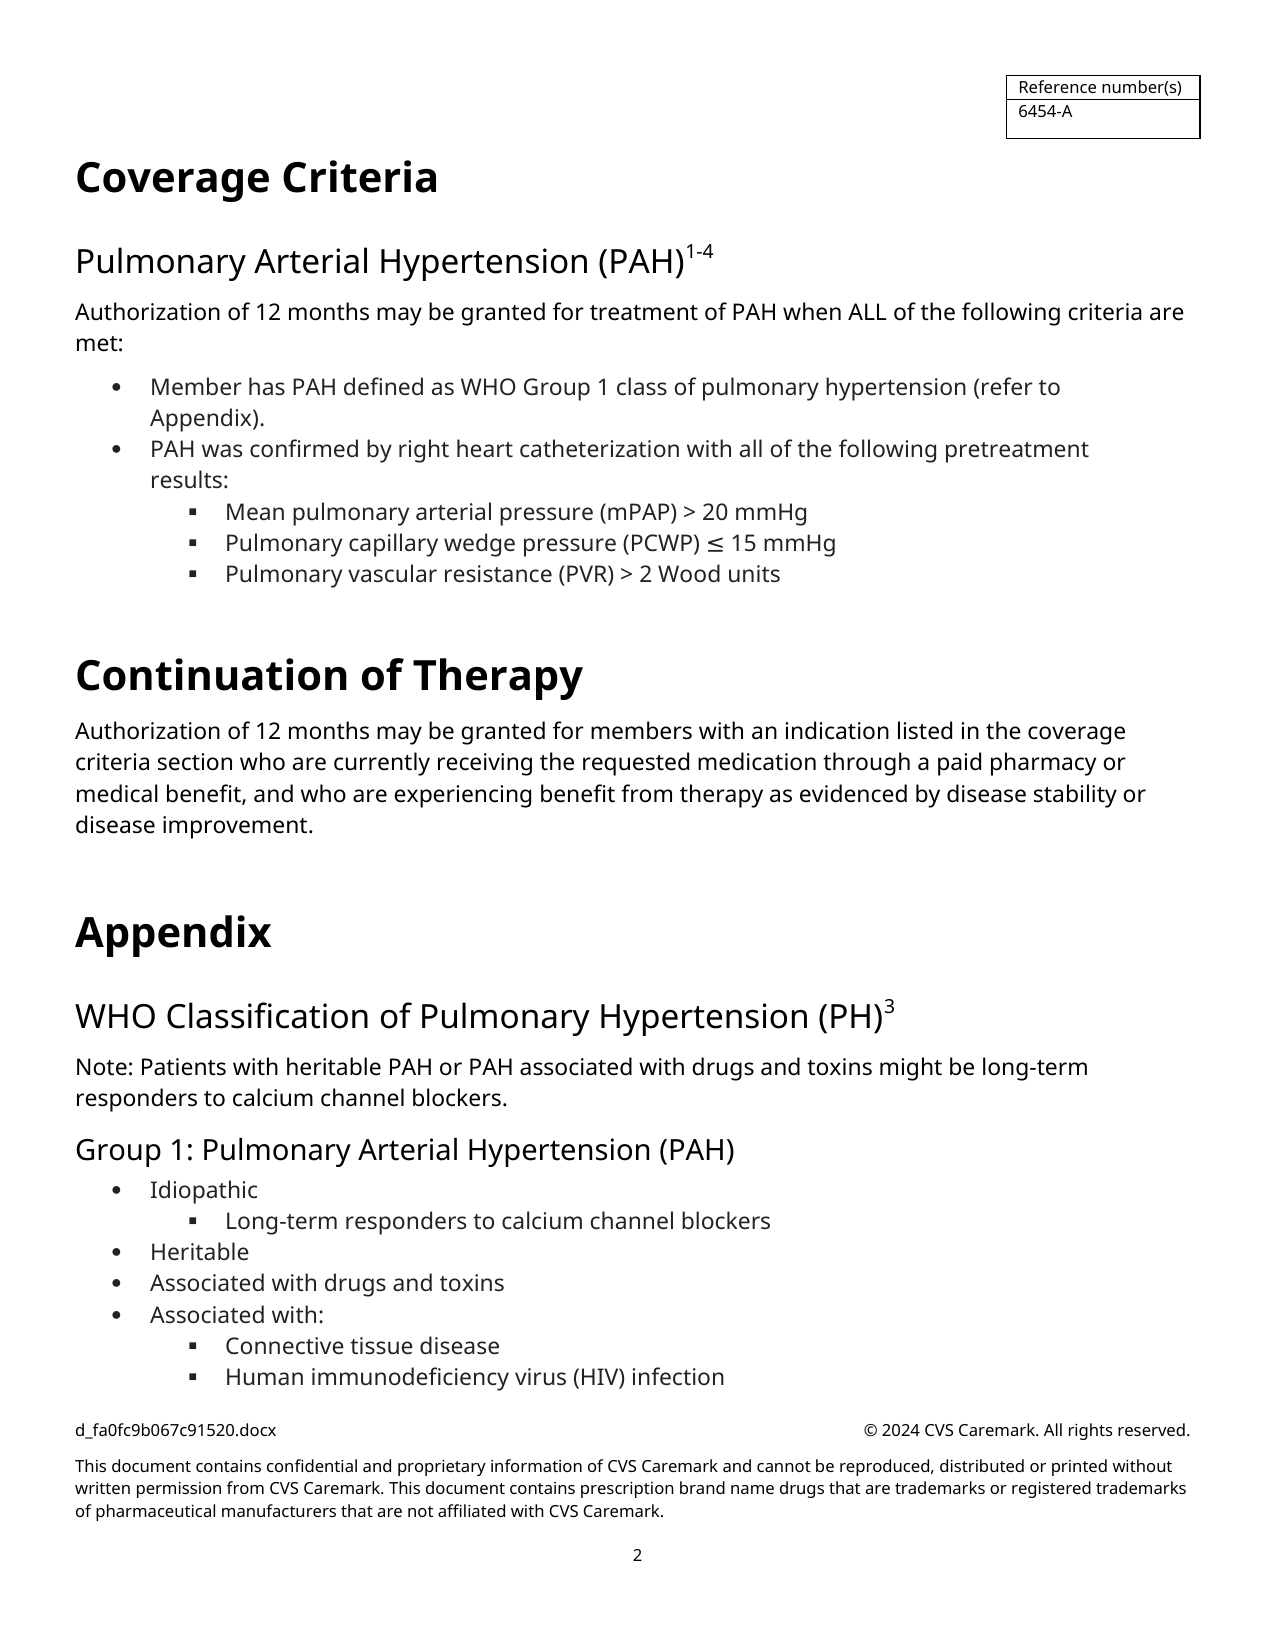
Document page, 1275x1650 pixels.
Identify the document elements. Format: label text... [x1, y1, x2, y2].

list Pulmonary vascular resistance (PVR) > 2 Wood units [187, 558, 1161, 589]
subtitle Group 1: Pulmonary Arterial Hypertension (PAH) [75, 1130, 1200, 1169]
list Pulmonary capillary wedge pressure (PCWP) ≤ 15 mmHg [187, 527, 1161, 558]
text Authorization of 12 months may be granted for treatment of PAH when ALL of the following criteria are met: [75, 296, 1200, 358]
subtitle Continuation of Therapy [75, 646, 1200, 702]
text Note: Patients with heritable PAH or PAH associated with drugs and toxins might be long-term responders to calcium channel blockers. [75, 1051, 1200, 1113]
list Long-term responders to calcium channel blockers [187, 1205, 1161, 1236]
text Authorization of 12 months may be granted for members with an indication listed in the coverage criteria section who are currently receiving the requested medication through a paid pharmacy or medical benefit, and who are experiencing benefit from therapy as evidenced by disease stability or disease improvement. [75, 715, 1200, 840]
list Human immunodeficiency virus (HIV) infection [187, 1361, 1161, 1392]
subtitle Appendix [75, 902, 1200, 959]
list PAH was confirmed by right heart catheterization with all of the following pretreatment results: [112, 433, 1161, 496]
subtitle WHO Classification of Pulmonary Hypertension (PH)3 [75, 993, 1200, 1038]
subtitle Pulmonary Arterial Hypertension (PAH)1-4 [75, 238, 1200, 283]
list Member has PAH defined as WHO Group 1 class of pulmonary hypertension (refer to Appendix). [112, 371, 1161, 433]
list Associated with drugs and toxins [112, 1267, 1161, 1298]
list Associated with: [112, 1298, 1161, 1330]
subtitle Coverage Criteria [75, 148, 1200, 204]
list Connective tissue disease [187, 1330, 1161, 1361]
list Mean pulmonary arterial pressure (mPAP) > 20 mmHg [187, 496, 1161, 527]
list Heritable [112, 1236, 1161, 1267]
list Idiopathic [112, 1173, 1161, 1205]
